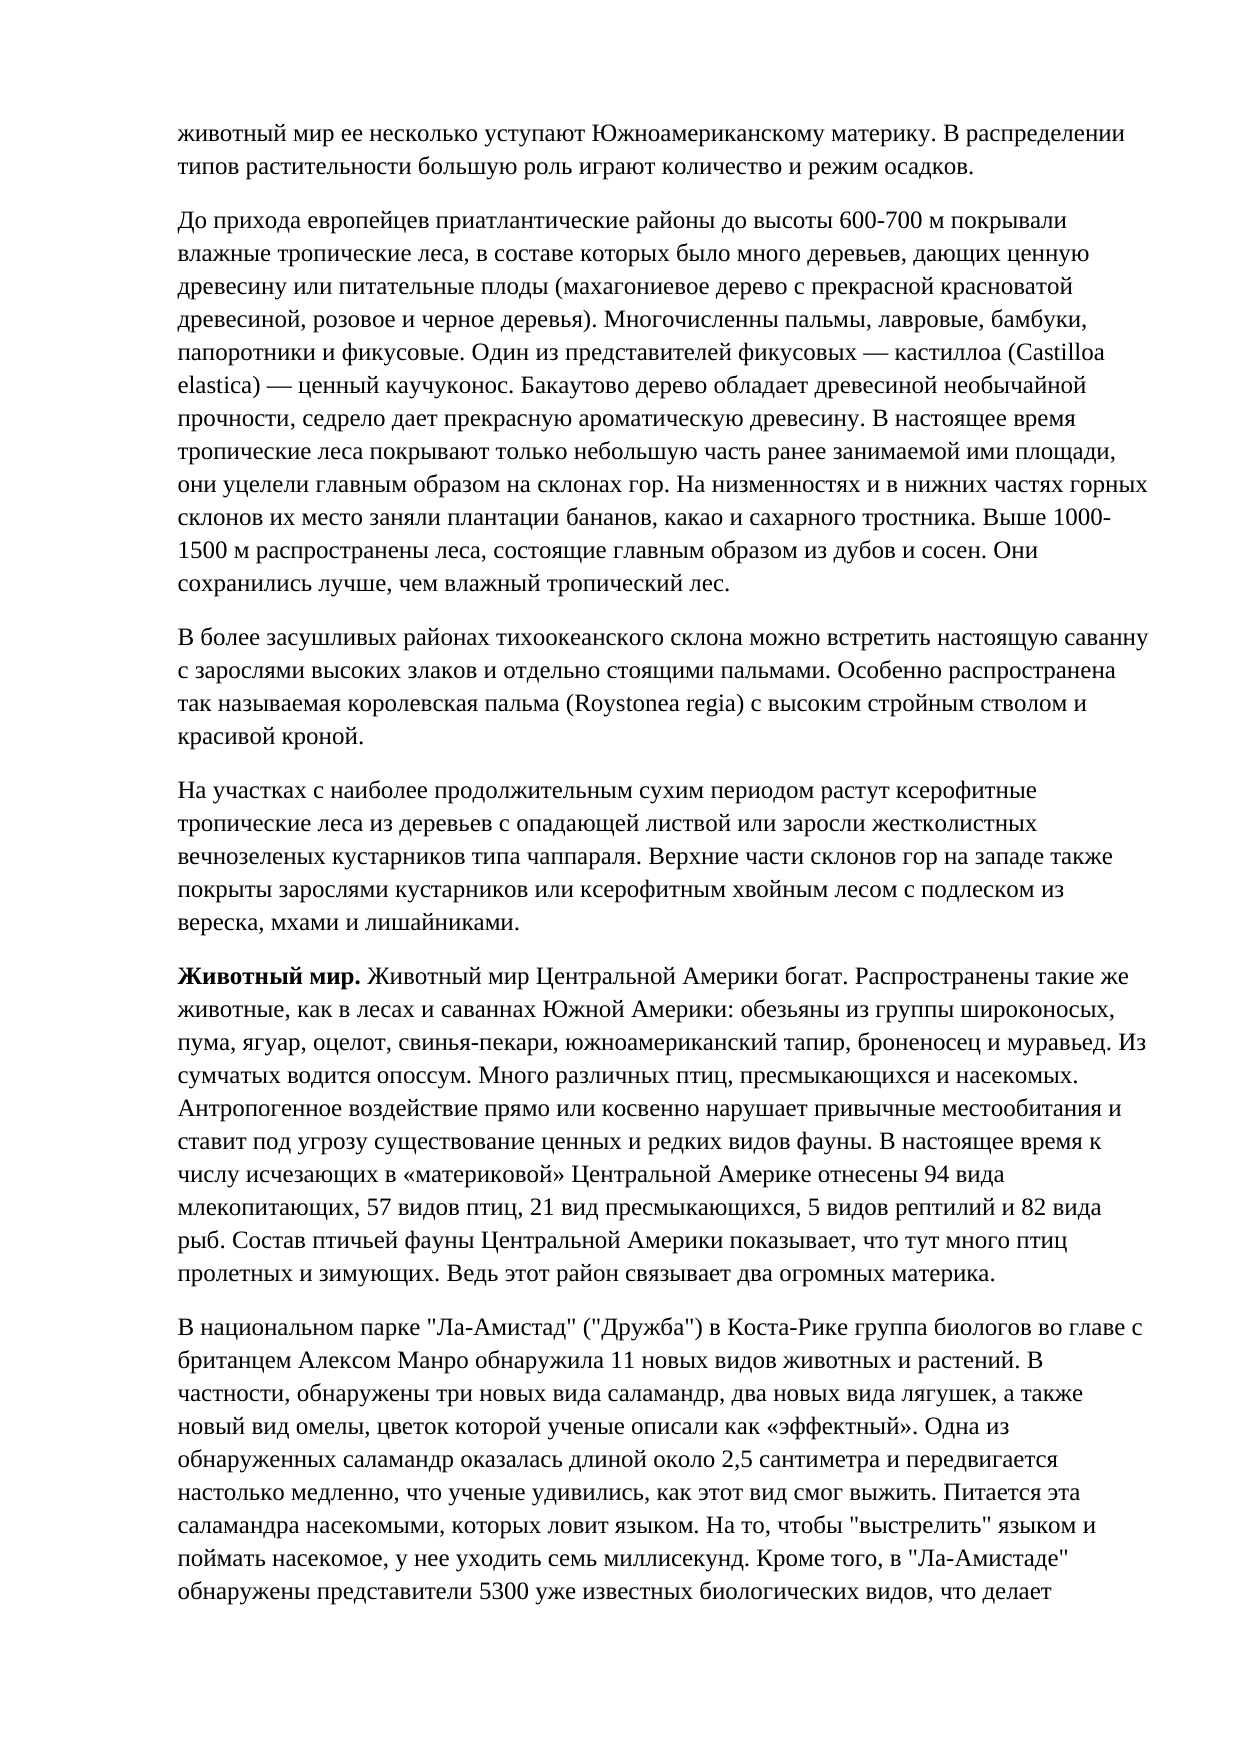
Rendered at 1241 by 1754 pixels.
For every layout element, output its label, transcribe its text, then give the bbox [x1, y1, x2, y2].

text До прихода европейцев приатлантические районы до высоты 600-700 м покрывали влажные тропические леса, в составе которых было много деревьев, дающих ценную древесину или питательные плоды (махагониевое дерево с прекрасной красноватой древесиной, розовое и черное деревья). Многочисленны пальмы, лавровые, бамбуки, папоротники и фикусовые. Один из представителей фикусовых — кастиллоа (Castilloa elastica) — ценный каучуконос. Бакаутово дерево обладает древесиной необычайной прочности, седрело дает прекрасную ароматическую древесину. В настоящее время тропические леса покрывают только небольшую часть ранее занимаемой ими площади, они уцелели главным образом на склонах гор. На низменностях и в нижних частях горных склонов их место заняли плантации бананов, какао и сахарного тростника. Выше 1000-1500 м распространены леса, состоящие главным образом из дубов и сосен. Они сохранились лучше, чем влажный тропический лес. [177, 205, 1152, 597]
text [177, 1312, 1152, 1605]
text В более засушливых районах тихоокеанского склона можно встретить настоящую саванну с зарослями высоких злаков и отдельно стоящими пальмами. Особенно распространена так называемая королевская пальма (Roystonea regia) с высоким стройным стволом и красивой кроной. [177, 622, 1152, 750]
text Животный мир. Животный мир Центральной Америки богат. Распространены такие же животные, как в лесах и саваннах Южной Америки: обезьяны из группы широконосых, пума, ягуар, оцелот, свинья-пекари, южноамериканский тапир, броненосец и муравьед. Из сумчатых водится опоссум. Много различных птиц, пресмыкающихся и насекомых. Антропогенное воздействие прямо или косвенно нарушает привычные местообитания и ставит под угрозу существование ценных и редких видов фауны. В настоящее время к числу исчезающих в «материковой» Центральной Америке отнесены 94 вида млекопитающих, 57 видов птиц, 21 вид пресмыкающихся, 5 видов рептилий и 82 вида рыб. Состав птичьей фауны Центральной Америки показывает, что тут много птиц пролетных и зимующих. Ведь этот район связывает два огромных материка. [177, 961, 1152, 1287]
text На участках с наиболее продолжительным сухим периодом растут ксерофитные тропические леса из деревьев с опадающей листвой или заросли жестколистных вечнозеленых кустарников типа чаппараля. Верхние части склонов гор на западе также покрыты зарослями кустарников или ксерофитным хвойным лесом с подлеском из вереска, мхами и лишайниками. [177, 775, 1152, 936]
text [177, 118, 1152, 180]
